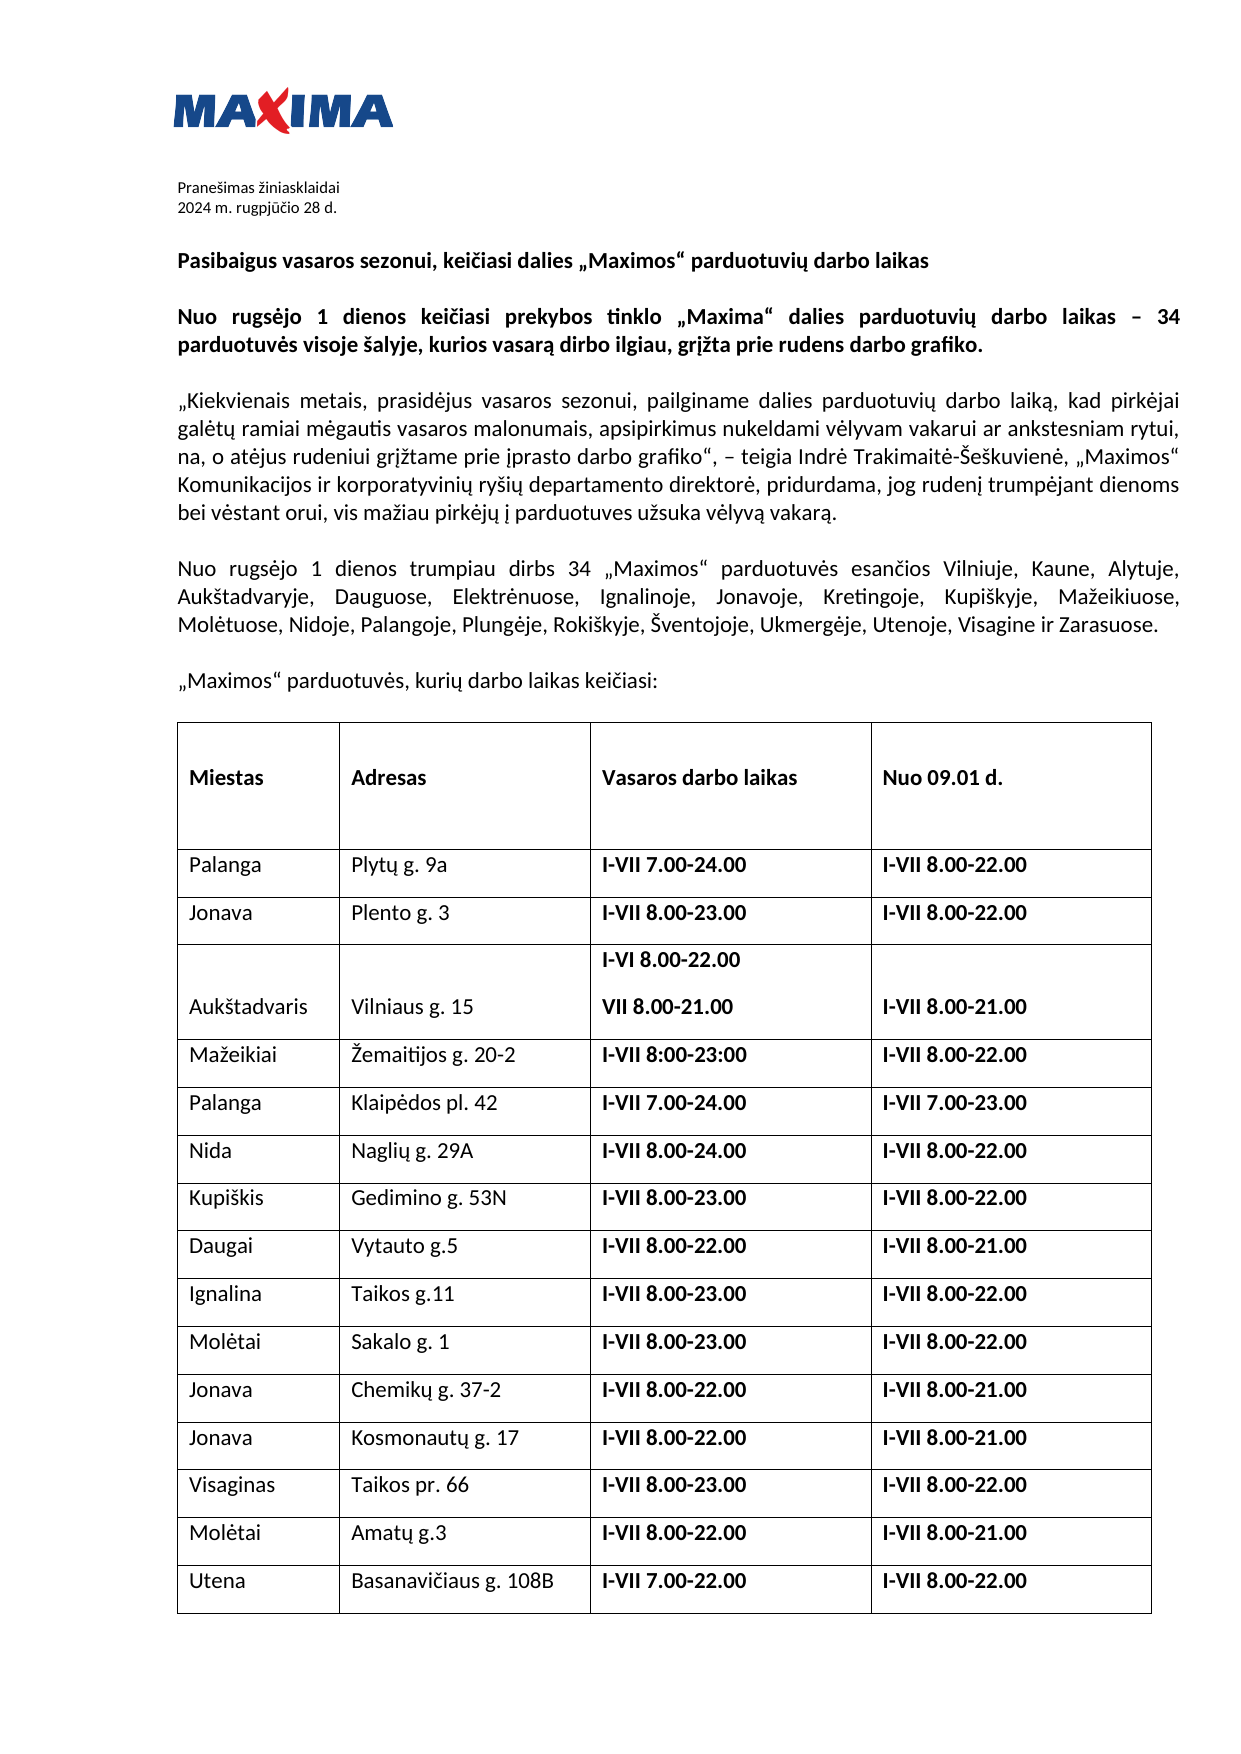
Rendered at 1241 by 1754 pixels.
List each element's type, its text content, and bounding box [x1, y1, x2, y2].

table_cell I-VII 8.00-22.00 [872, 898, 1151, 944]
table_header Adresas [340, 723, 590, 849]
table_cell Nida [178, 1136, 339, 1182]
text Nuo rugsėjo 1 dienos keičiasi prekybos tinklo „Maxima“ dalies parduotuvių darbo laikas – 34 parduotuvės visoje šalyje, kurios vasarą dirbo ilgiau, grįžta prie rudens darbo grafiko. [177, 302, 1181, 358]
table_cell Palanga [178, 1088, 339, 1135]
table_cell I-VII 8:00-23:00 [591, 1040, 871, 1087]
table_cell Plento g. 3 [340, 898, 590, 944]
table_cell Amatų g.3 [340, 1518, 590, 1565]
table_cell I-VII 8.00-21.00 [872, 945, 1151, 1039]
table_cell I-VII 8.00-22.00 [872, 1279, 1151, 1326]
table_cell I-VII 8.00-22.00 [872, 1184, 1151, 1230]
table_cell I-VI 8.00-22.00 VII 8.00-21.00 [591, 945, 871, 1039]
table_header Nuo 09.01 d. [872, 723, 1151, 849]
table_cell Naglių g. 29A [340, 1136, 590, 1182]
table_cell Jonava [178, 1375, 339, 1422]
table_cell I-VII 8.00-21.00 [872, 1518, 1151, 1565]
table_cell I-VII 8.00-21.00 [872, 1231, 1151, 1278]
table_cell Basanavičiaus g. 108B [340, 1566, 590, 1613]
table_cell I-VII 8.00-21.00 [872, 1423, 1151, 1469]
table_cell Žemaitijos g. 20-2 [340, 1040, 590, 1087]
table_cell Jonava [178, 1423, 339, 1469]
text Nuo rugsėjo 1 dienos trumpiau dirbs 34 „Maximos“ parduotuvės esančios Vilniuje, Kaune, Alytuje, Aukštadvaryje, Dauguose, Elektrėnuose, Ignalinoje, Jonavoje, Kretingoje, Kupiškyje, Mažeikiuose, Molėtuose, Nidoje, Palangoje, Plungėje, Rokiškyje, Šventojoje, Ukmergėje, Utenoje, Visagine ir Zarasuose. [177, 554, 1181, 638]
text „Maximos“ parduotuvės, kurių darbo laikas keičiasi: [177, 666, 1181, 694]
table_cell I-VII 7.00-22.00 [591, 1566, 871, 1613]
table_cell I-VII 8.00-22.00 [591, 1231, 871, 1278]
table_cell Chemikų g. 37-2 [340, 1375, 590, 1422]
table_cell Kosmonautų g. 17 [340, 1423, 590, 1469]
table_cell I-VII 8.00-22.00 [872, 1136, 1151, 1182]
table_cell Molėtai [178, 1518, 339, 1565]
table_cell Molėtai [178, 1327, 339, 1374]
text „Kiekvienais metais, prasidėjus vasaros sezonui, pailginame dalies parduotuvių darbo laiką, kad pirkėjai galėtų ramiai mėgautis vasaros malonumais, apsipirkimus nukeldami vėlyvam vakarui ar ankstesniam rytui, na, o atėjus rudeniui grįžtame prie įprasto darbo grafiko“, – teigia Indrė Trakimaitė-Šeškuvienė, „Maximos“ Komunikacijos ir korporatyvinių ryšių departamento direktorė, pridurdama, jog rudenį trumpėjant dienoms bei vėstant orui, vis mažiau pirkėjų į parduotuves užsuka vėlyvą vakarą. [177, 386, 1181, 526]
table_cell I-VII 7.00-23.00 [872, 1088, 1151, 1135]
table_cell I-VII 8.00-22.00 [872, 1040, 1151, 1087]
table_cell Daugai [178, 1231, 339, 1278]
table_cell Taikos g.11 [340, 1279, 590, 1326]
table_cell Aukštadvaris [178, 945, 339, 1039]
table_cell I-VII 8.00-22.00 [872, 850, 1151, 897]
table_cell I-VII 8.00-21.00 [872, 1375, 1151, 1422]
text 2024 m. rugpjūčio 28 d. [177, 197, 1122, 218]
table_cell Ignalina [178, 1279, 339, 1326]
table_cell I-VII 8.00-22.00 [591, 1518, 871, 1565]
table_cell I-VII 8.00-23.00 [591, 1327, 871, 1374]
picture [173, 87, 394, 135]
table_cell Mažeikiai [178, 1040, 339, 1087]
table_cell I-VII 8.00-22.00 [872, 1566, 1151, 1613]
text Pasibaigus vasaros sezonui, keičiasi dalies „Maximos“ parduotuvių darbo laikas [177, 246, 1181, 274]
table_cell I-VII 8.00-22.00 [872, 1327, 1151, 1374]
table_cell Gedimino g. 53N [340, 1184, 590, 1230]
table_cell I-VII 8.00-23.00 [591, 1279, 871, 1326]
table_cell Vilniaus g. 15 [340, 945, 590, 1039]
text Pranešimas žiniasklaidai [177, 177, 1122, 197]
table_header Miestas [178, 723, 339, 849]
table_cell I-VII 8.00-23.00 [591, 1184, 871, 1230]
table_header Vasaros darbo laikas [591, 723, 871, 849]
table_cell Sakalo g. 1 [340, 1327, 590, 1374]
table_cell Utena [178, 1566, 339, 1613]
table_cell Kupiškis [178, 1184, 339, 1230]
table_cell Taikos pr. 66 [340, 1470, 590, 1517]
table_cell Palanga [178, 850, 339, 897]
table_cell I-VII 8.00-22.00 [591, 1375, 871, 1422]
table_cell I-VII 8.00-22.00 [872, 1470, 1151, 1517]
table_cell Vytauto g.5 [340, 1231, 590, 1278]
table_cell I-VII 8.00-24.00 [591, 1136, 871, 1182]
table_cell I-VII 7.00-24.00 [591, 850, 871, 897]
table_cell I-VII 7.00-24.00 [591, 1088, 871, 1135]
table_cell Visaginas [178, 1470, 339, 1517]
table_cell I-VII 8.00-23.00 [591, 1470, 871, 1517]
table_cell Jonava [178, 898, 339, 944]
table_cell I-VII 8.00-23.00 [591, 898, 871, 944]
table_cell Plytų g. 9a [340, 850, 590, 897]
table_cell Klaipėdos pl. 42 [340, 1088, 590, 1135]
table_cell I-VII 8.00-22.00 [591, 1423, 871, 1469]
